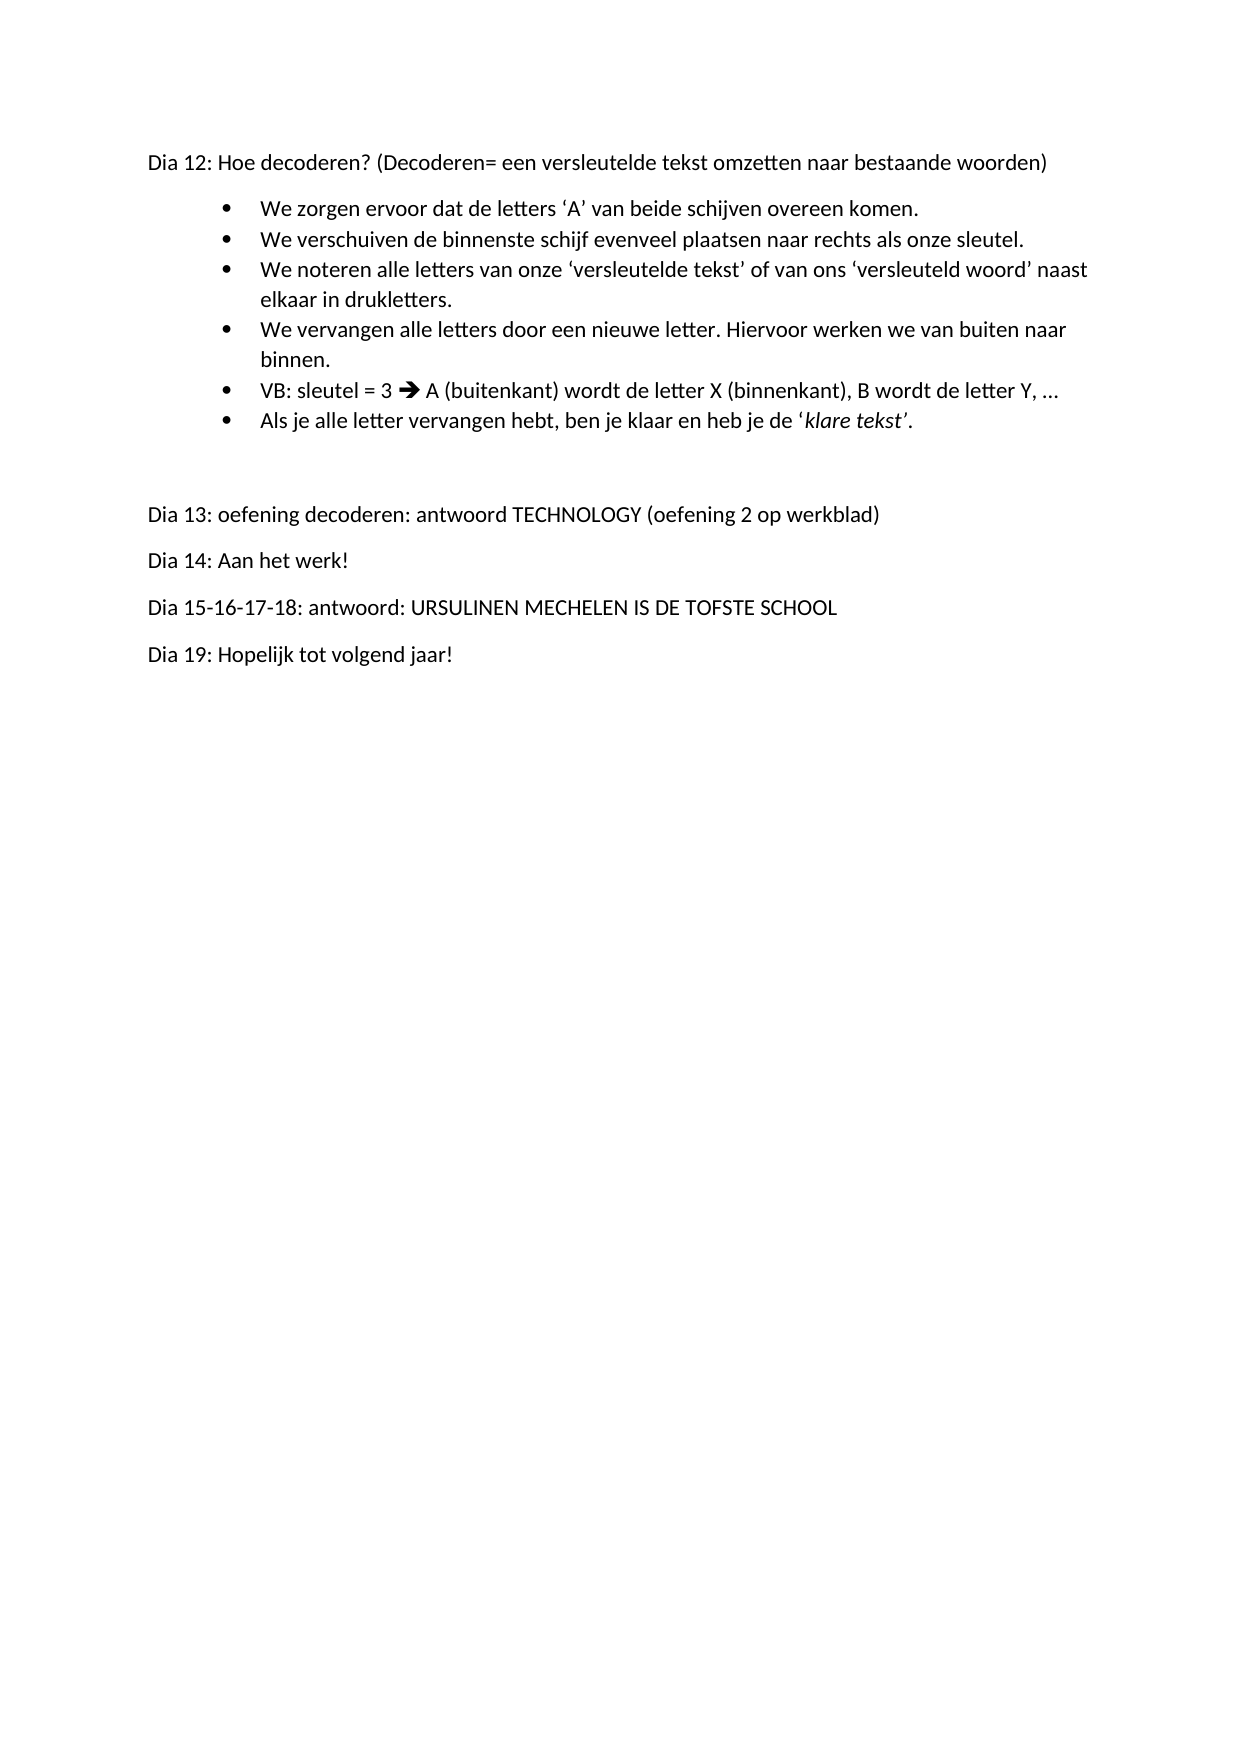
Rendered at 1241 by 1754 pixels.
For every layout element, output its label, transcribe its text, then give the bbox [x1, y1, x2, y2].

list We zorgen ervoor dat de letters ‘A’ van beide schijven overeen komen. [223, 194, 1093, 222]
list VB: sleutel = 3 A (buitenkant) wordt de letter X (binnenkant), B wordt de letter Y, … [223, 376, 1093, 404]
list Als je alle letter vervangen hebt, ben je klaar en heb je de ‘klare tekst’. [223, 406, 1093, 434]
list We noteren alle letters van onze ‘versleutelde tekst’ of van ons ‘versleuteld woord’ naast elkaar in drukletters. [223, 255, 1093, 313]
text Dia 14: Aan het werk! [148, 547, 1093, 574]
text Dia 19: Hopelijk tot volgend jaar! [148, 640, 1093, 668]
list We verschuiven de binnenste schijf evenveel plaatsen naar rechts als onze sleutel. [223, 225, 1093, 253]
text Dia 12: Hoe decoderen? (Decoderen= een versleutelde tekst omzetten naar bestaande woorden) [148, 148, 1093, 176]
text Dia 13: oefening decoderen: antwoord TECHNOLOGY (oefening 2 op werkblad) [148, 500, 1093, 528]
text Dia 15-16-17-18: antwoord: URSULINEN MECHELEN IS DE TOFSTE SCHOOL [148, 593, 1093, 621]
list We vervangen alle letters door een nieuwe letter. Hiervoor werken we van buiten naar binnen. [223, 315, 1093, 373]
